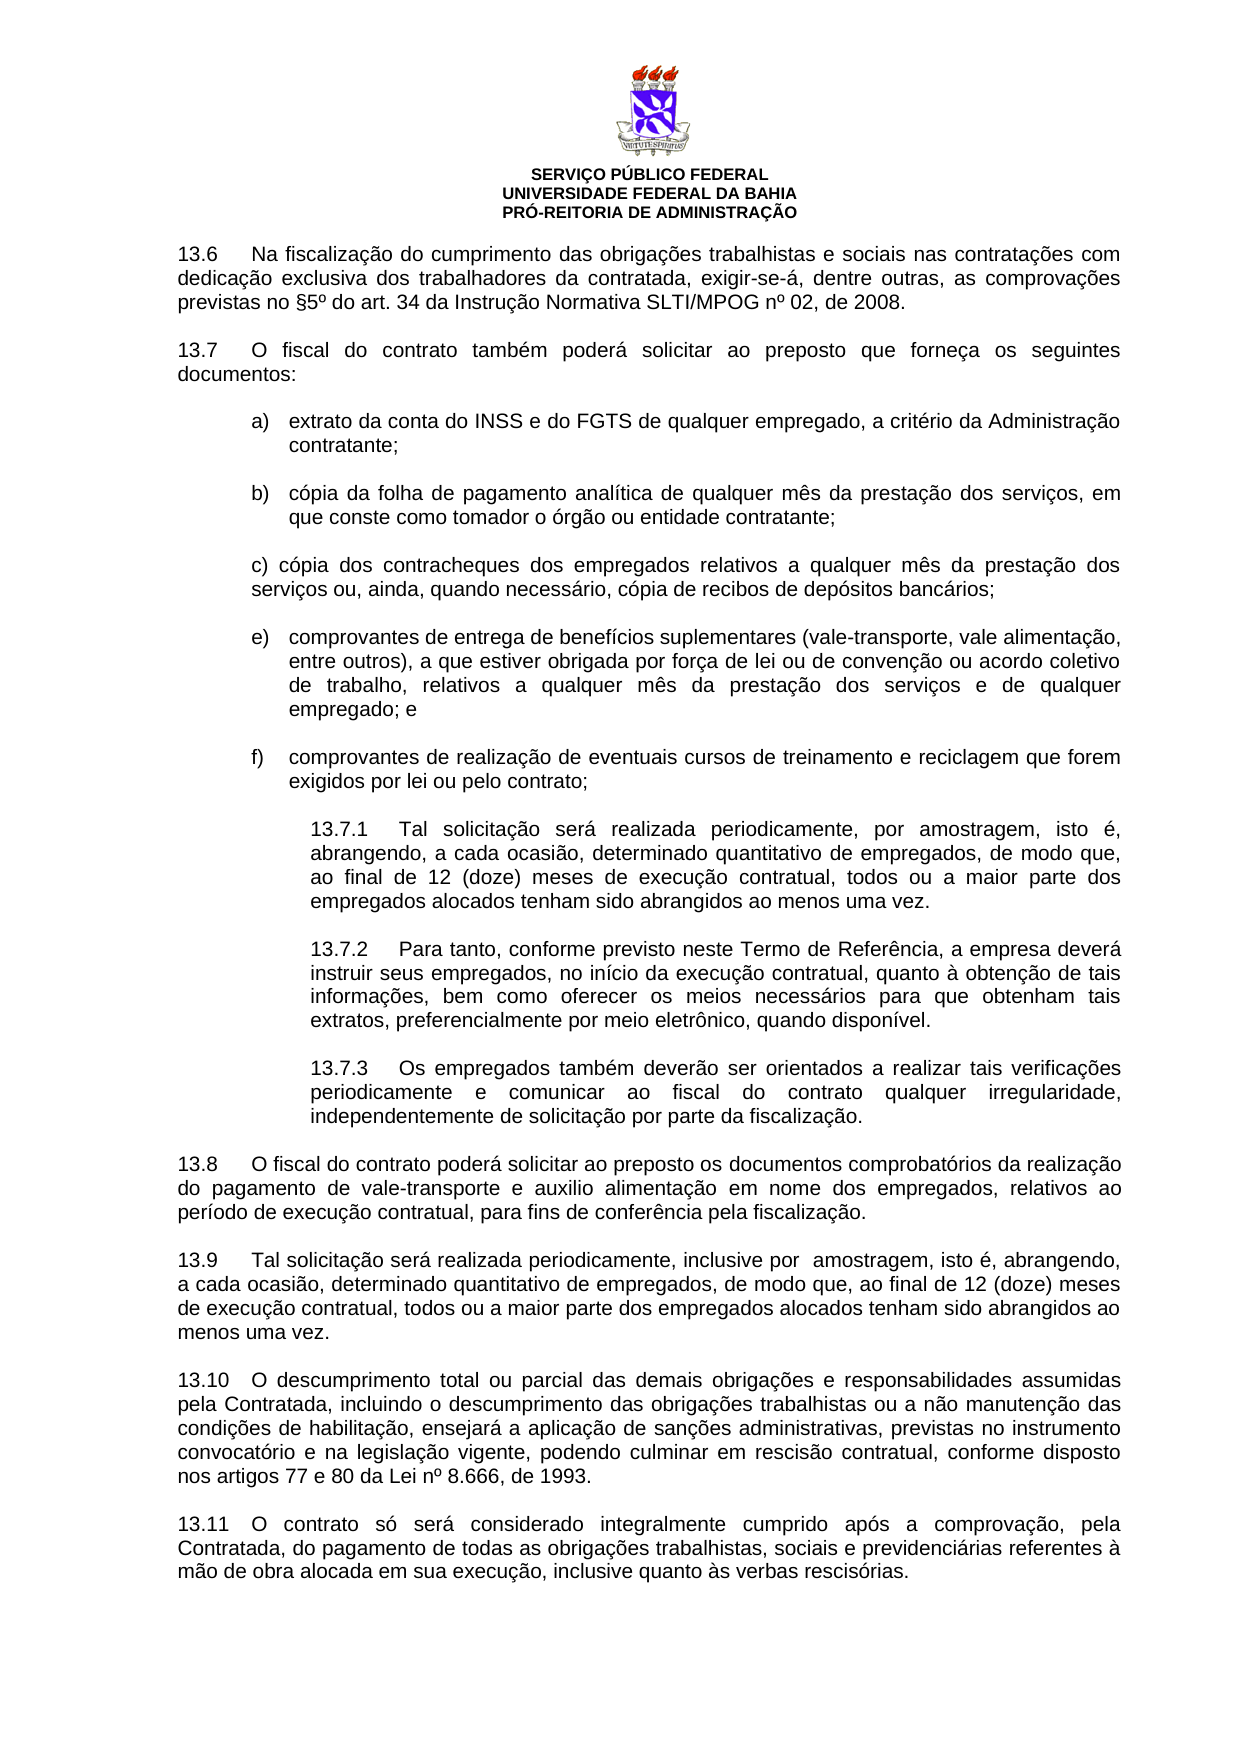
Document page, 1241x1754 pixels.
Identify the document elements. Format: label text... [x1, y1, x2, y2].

list O fiscal do contrato também poderá solicitar ao preposto que forneça os seguintes documentos: [177, 337, 1122, 385]
list Para tanto, conforme previsto neste Termo de Referência, a empresa deverá instruir seus empregados, no início da execução contratual, quanto à obtenção de tais informações, bem como oferecer os meios necessários para que obtenham tais extratos, preferencialmente por meio eletrônico, quando disponível. [310, 936, 1122, 1032]
list Tal solicitação será realizada periodicamente, inclusive por amostragem, isto é, abrangendo, a cada ocasião, determinado quantitativo de empregados, de modo que, ao final de 12 (doze) meses de execução contratual, todos ou a maior parte dos empregados alocados tenham sido abrangidos ao menos uma vez. [177, 1248, 1122, 1344]
text c) cópia dos contracheques dos empregados relativos a qualquer mês da prestação dos serviços ou, ainda, quando necessário, cópia de recibos de depósitos bancários; [251, 553, 1122, 601]
list Tal solicitação será realizada periodicamente, por amostragem, isto é, abrangendo, a cada ocasião, determinado quantitativo de empregados, de modo que, ao final de 12 (doze) meses de execução contratual, todos ou a maior parte dos empregados alocados tenham sido abrangidos ao menos uma vez. [310, 817, 1122, 912]
list extrato da conta do INSS e do FGTS de qualquer empregado, a critério da Administração contratante; [251, 409, 1122, 457]
list Os empregados também deverão ser orientados a realizar tais verificações periodicamente e comunicar ao fiscal do contrato qualquer irregularidade, independentemente de solicitação por parte da fiscalização. [310, 1056, 1122, 1128]
list cópia da folha de pagamento analítica de qualquer mês da prestação dos serviços, em que conste como tomador o órgão ou entidade contratante; [251, 481, 1122, 529]
picture [616, 64, 691, 158]
list O fiscal do contrato poderá solicitar ao preposto os documentos comprobatórios da realização do pagamento de vale-transporte e auxilio alimentação em nome dos empregados, relativos ao período de execução contratual, para fins de conferência pela fiscalização. [177, 1152, 1122, 1224]
list comprovantes de realização de eventuais cursos de treinamento e reciclagem que forem exigidos por lei ou pelo contrato; [251, 745, 1122, 793]
list Na fiscalização do cumprimento das obrigações trabalhistas e sociais nas contratações com dedicação exclusiva dos trabalhadores da contratada, exigir-se-á, dentre outras, as comprovações previstas no §5º do art. 34 da Instrução Normativa SLTI/MPOG nº 02, de 2008. [177, 242, 1122, 313]
list O contrato só será considerado integralmente cumprido após a comprovação, pela Contratada, do pagamento de todas as obrigações trabalhistas, sociais e previdenciárias referentes à mão de obra alocada em sua execução, inclusive quanto às verbas rescisórias. [177, 1511, 1122, 1583]
list comprovantes de entrega de benefícios suplementares (vale-transporte, vale alimentação, entre outros), a que estiver obrigada por força de lei ou de convenção ou acordo coletivo de trabalho, relativos a qualquer mês da prestação dos serviços e de qualquer empregado; e [251, 625, 1122, 721]
list O descumprimento total ou parcial das demais obrigações e responsabilidades assumidas pela Contratada, incluindo o descumprimento das obrigações trabalhistas ou a não manutenção das condições de habilitação, ensejará a aplicação de sanções administrativas, previstas no instrumento convocatório e na legislação vigente, podendo culminar em rescisão contratual, conforme disposto nos artigos 77 e 80 da Lei nº 8.666, de 1993. [177, 1368, 1122, 1487]
